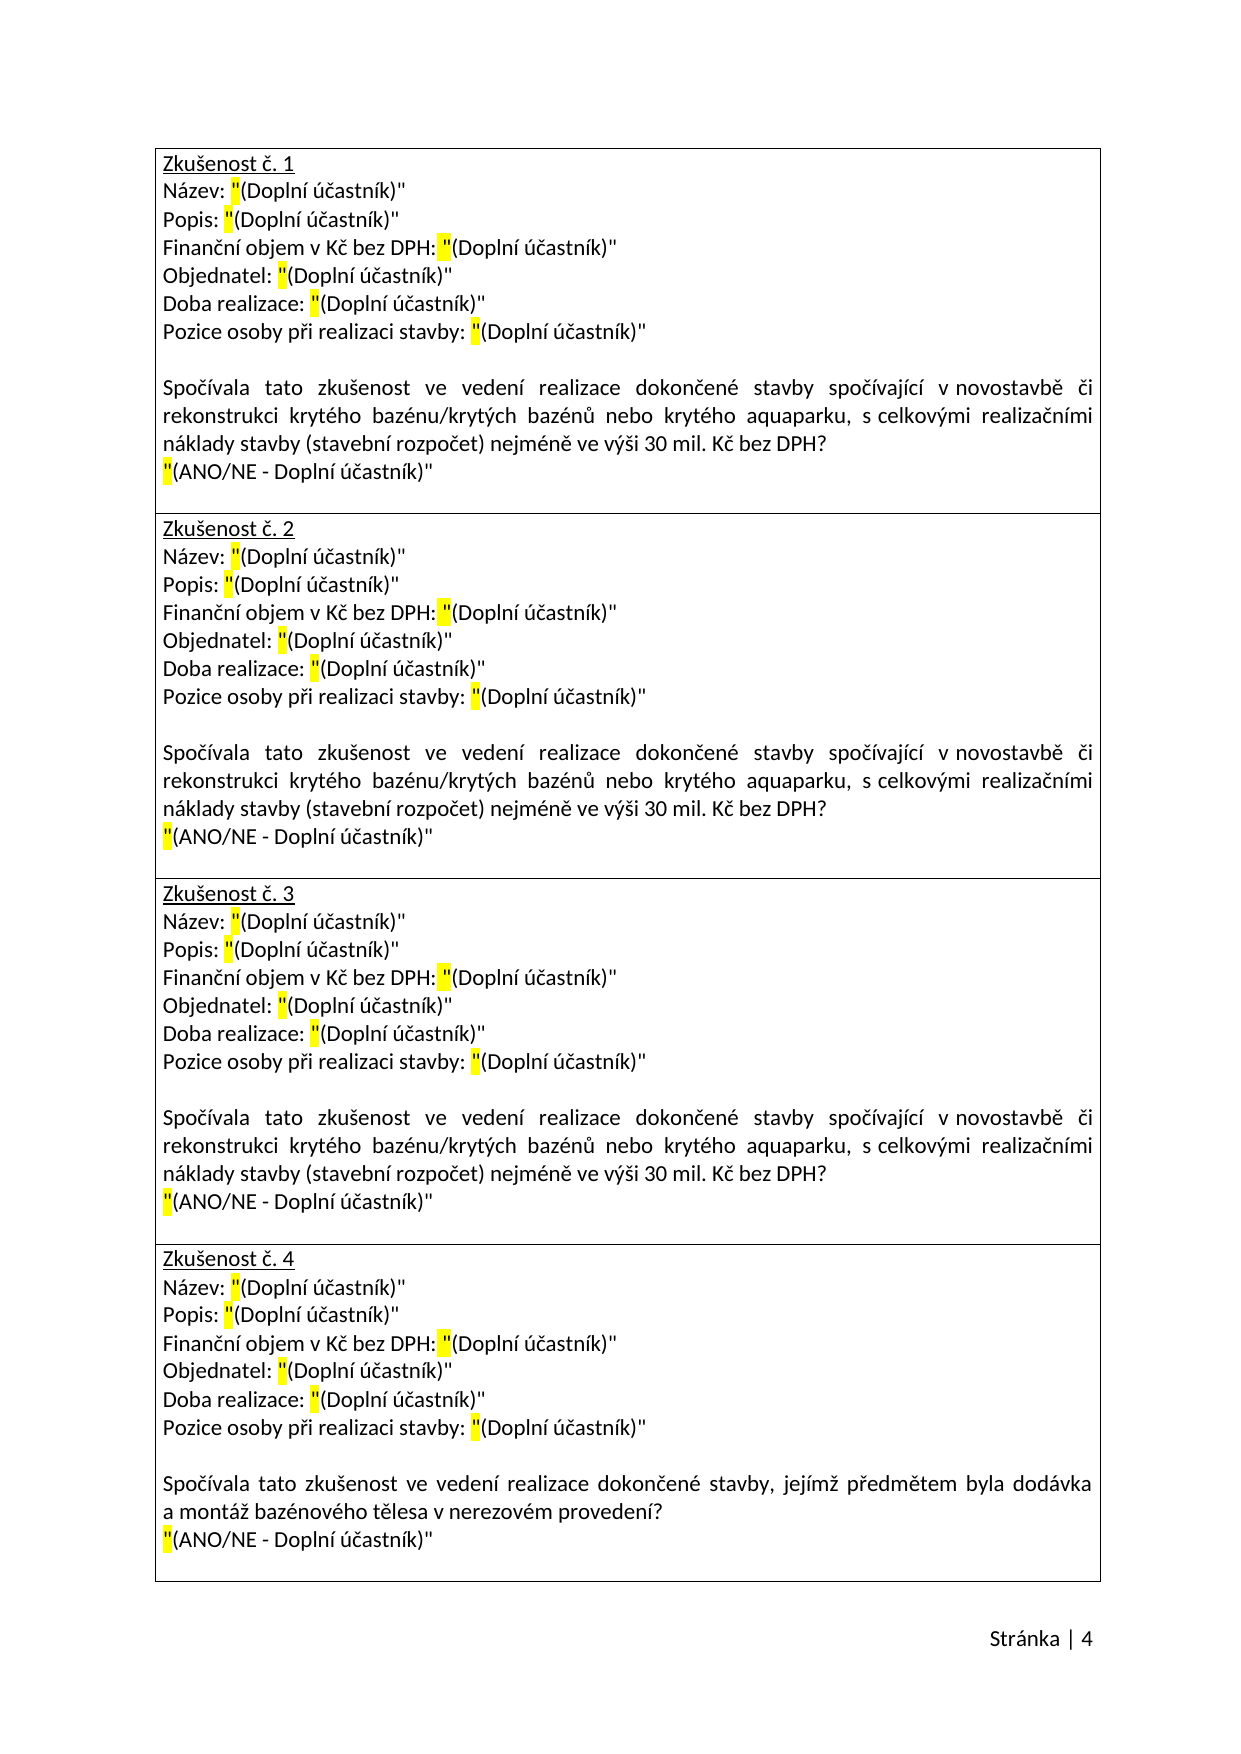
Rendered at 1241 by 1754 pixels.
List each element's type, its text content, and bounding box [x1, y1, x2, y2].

table_cell Zkušenost č. 3 Název: Popis: Finanční objem v Kč bez DPH: Objednatel: Doba realizace: Pozice osoby při realizaci stavby: Spočívala tato zkušenost ve vedení realizace dokončené stavby spočívající v novostavbě či rekonstrukci krytého bazénu/krytých bazénů nebo krytého aquaparku, s celkovými realizačními náklady stavby (stavební rozpočet) nejméně ve výši 30 mil. Kč bez DPH? [156, 879, 1100, 1243]
table_cell Zkušenost č. 2 Název: Popis: Finanční objem v Kč bez DPH: Objednatel: Doba realizace: Pozice osoby při realizaci stavby: Spočívala tato zkušenost ve vedení realizace dokončené stavby spočívající v novostavbě či rekonstrukci krytého bazénu/krytých bazénů nebo krytého aquaparku, s celkovými realizačními náklady stavby (stavební rozpočet) nejméně ve výši 30 mil. Kč bez DPH? [156, 514, 1100, 878]
table_cell Zkušenost č. 1 Název: Popis: Finanční objem v Kč bez DPH: Objednatel: Doba realizace: Pozice osoby při realizaci stavby: Spočívala tato zkušenost ve vedení realizace dokončené stavby spočívající v novostavbě či rekonstrukci krytého bazénu/krytých bazénů nebo krytého aquaparku, s celkovými realizačními náklady stavby (stavební rozpočet) nejméně ve výši 30 mil. Kč bez DPH? [156, 149, 1100, 513]
table_cell Zkušenost č. 4 Název: Popis: Finanční objem v Kč bez DPH: Objednatel: Doba realizace: Pozice osoby při realizaci stavby: Spočívala tato zkušenost ve vedení realizace dokončené stavby, jejímž předmětem byla dodávka a montáž bazénového tělesa v nerezovém provedení? [156, 1245, 1100, 1581]
